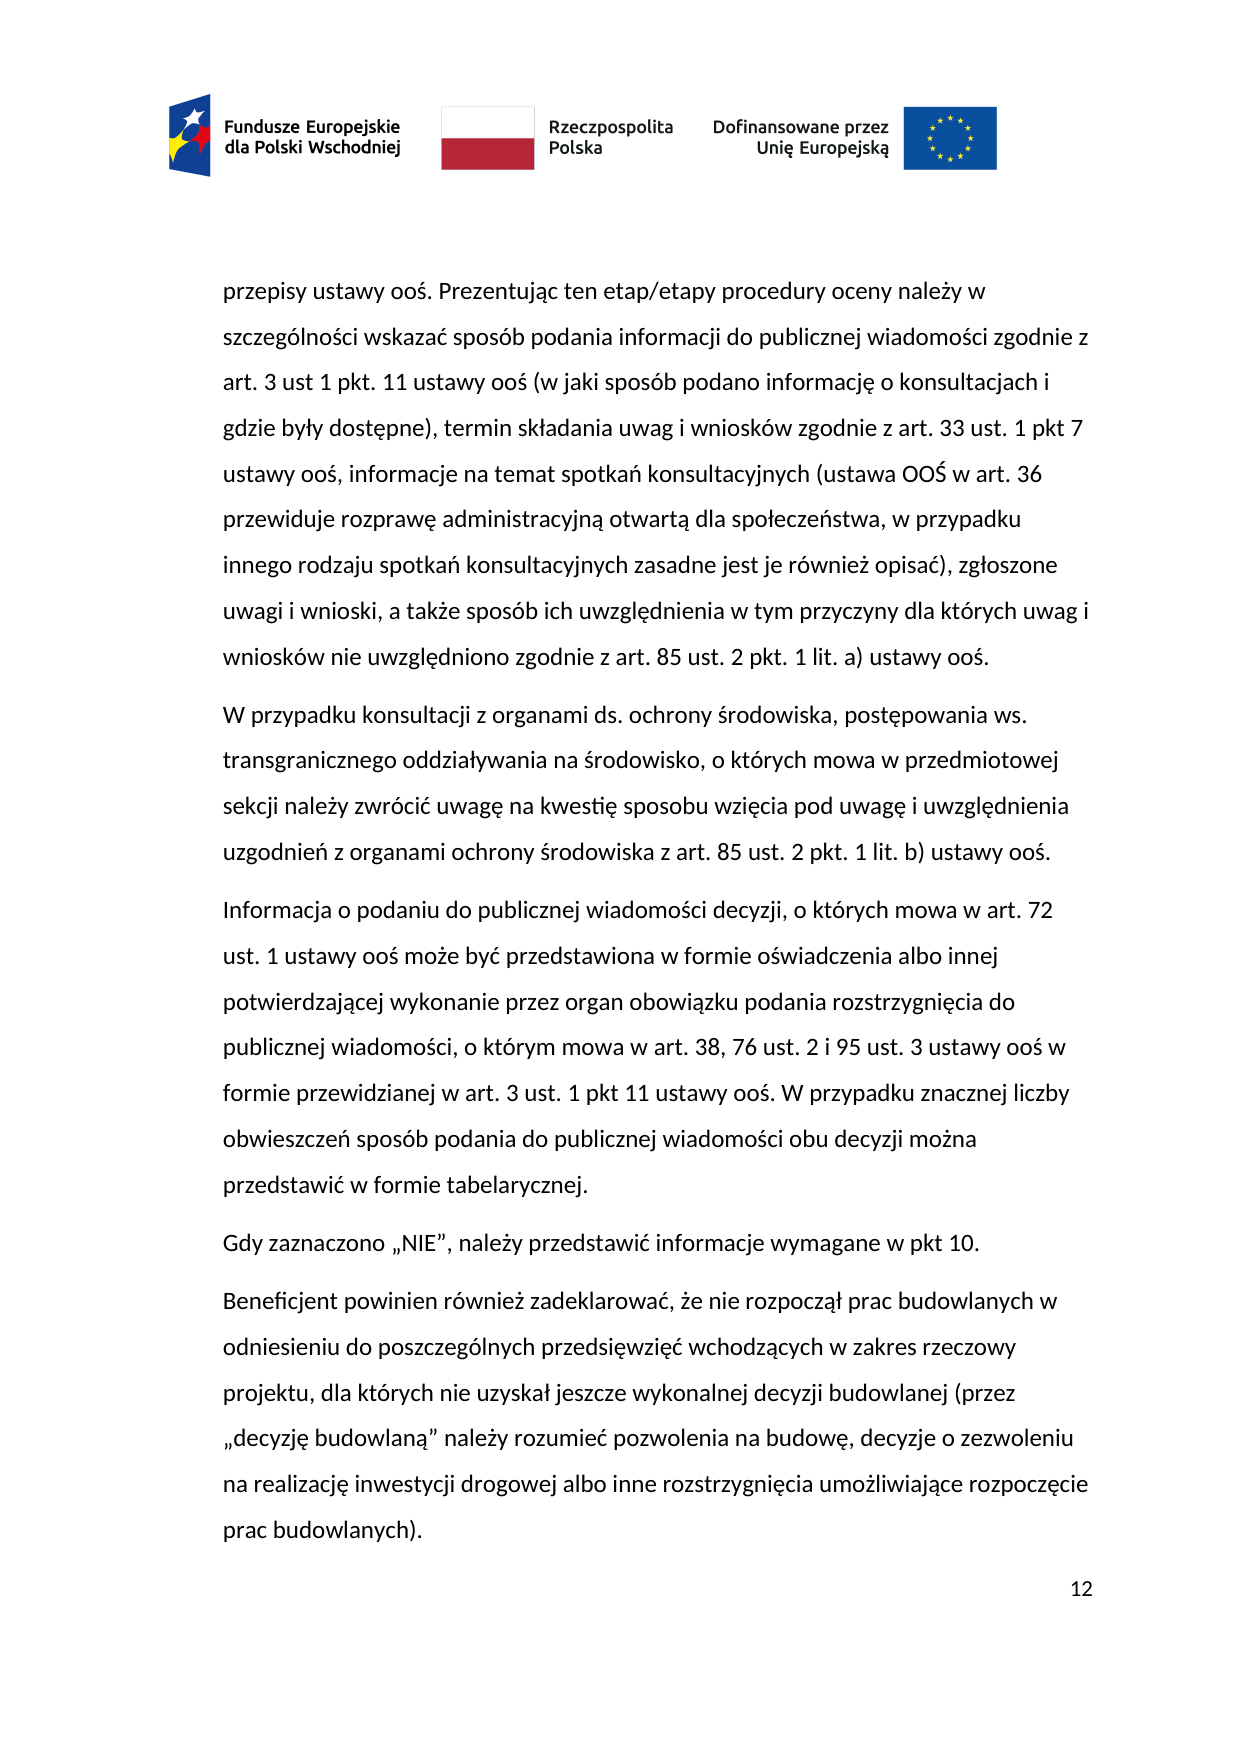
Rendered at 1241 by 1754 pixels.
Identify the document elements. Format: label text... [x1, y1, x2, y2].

text Informacja o podaniu do publicznej wiadomości decyzji, o których mowa w art. 72 ust. 1 ustawy ooś może być przedstawiona w formie oświadczenia albo innej potwierdzającej wykonanie przez organ obowiązku podania rozstrzygnięcia do publicznej wiadomości, o którym mowa w art. 38, 76 ust. 2 i 95 ust. 3 ustawy ooś w formie przewidzianej w art. 3 ust. 1 pkt 11 ustawy ooś. W przypadku znacznej liczby obwieszczeń sposób podania do publicznej wiadomości obu decyzji można przedstawić w formie tabelarycznej. [223, 894, 1093, 1199]
picture [147, 73, 1017, 198]
text Gdy zaznaczono „NIE”, należy przedstawić informacje wymagane w pkt 10. [223, 1227, 1093, 1257]
text Beneficjent powinien również zadeklarować, że nie rozpoczął prac budowlanych w odniesieniu do poszczególnych przedsięwzięć wchodzących w zakres rzeczowy projektu, dla których nie uzyskał jeszcze wykonalnej decyzji budowlanej (przez „decyzję budowlaną” należy rozumieć pozwolenia na budowę, decyzje o zezwoleniu na realizację inwestycji drogowej albo inne rozstrzygnięcia umożliwiające rozpoczęcie prac budowlanych). [223, 1285, 1093, 1544]
text W przypadku konsultacji z organami ds. ochrony środowiska, postępowania ws. transgranicznego oddziaływania na środowisko, o których mowa w przedmiotowej sekcji należy zwrócić uwagę na kwestię sposobu wzięcia pod uwagę i uwzględnienia uzgodnień z organami ochrony środowiska z art. 85 ust. 2 pkt. 1 lit. b) ustawy ooś. [223, 699, 1093, 867]
